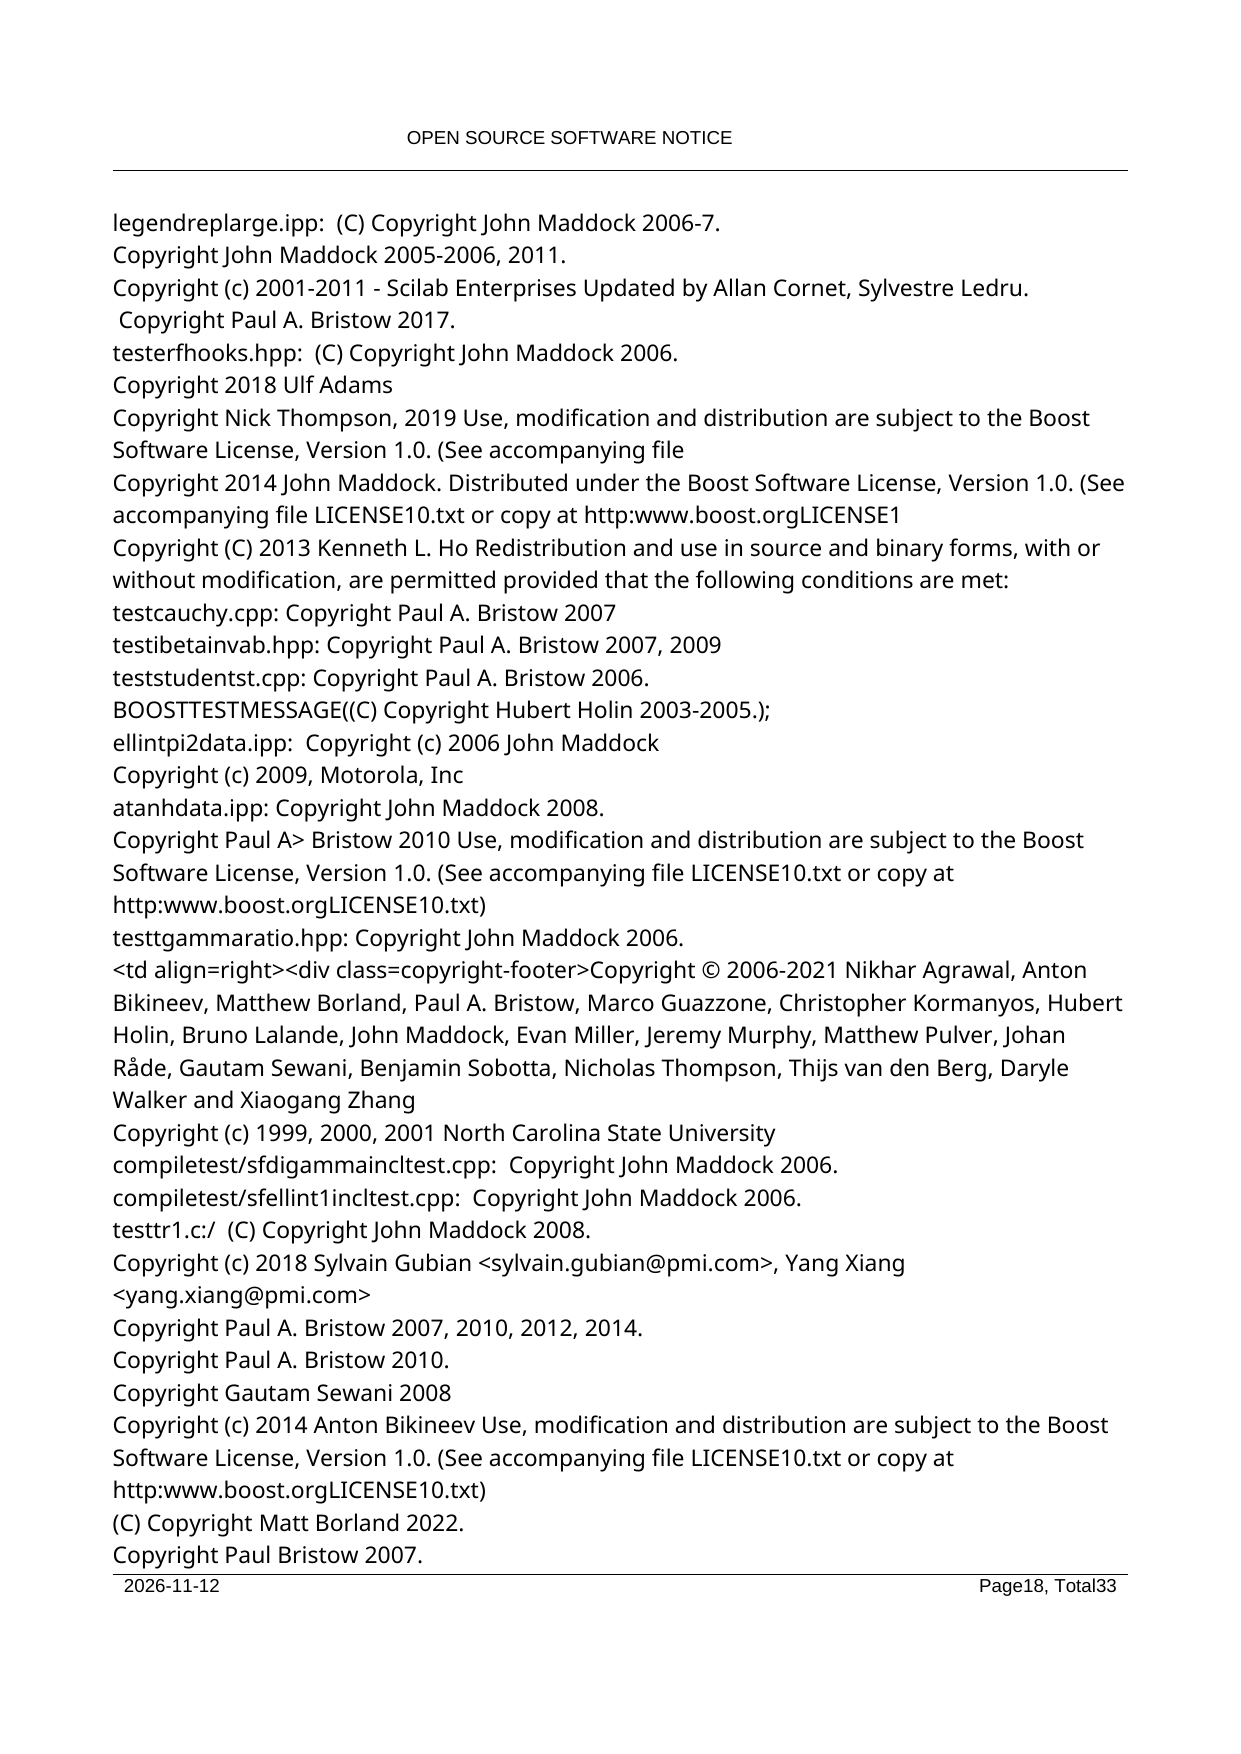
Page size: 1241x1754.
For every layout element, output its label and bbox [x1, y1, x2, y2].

text [112, 206, 1128, 1571]
